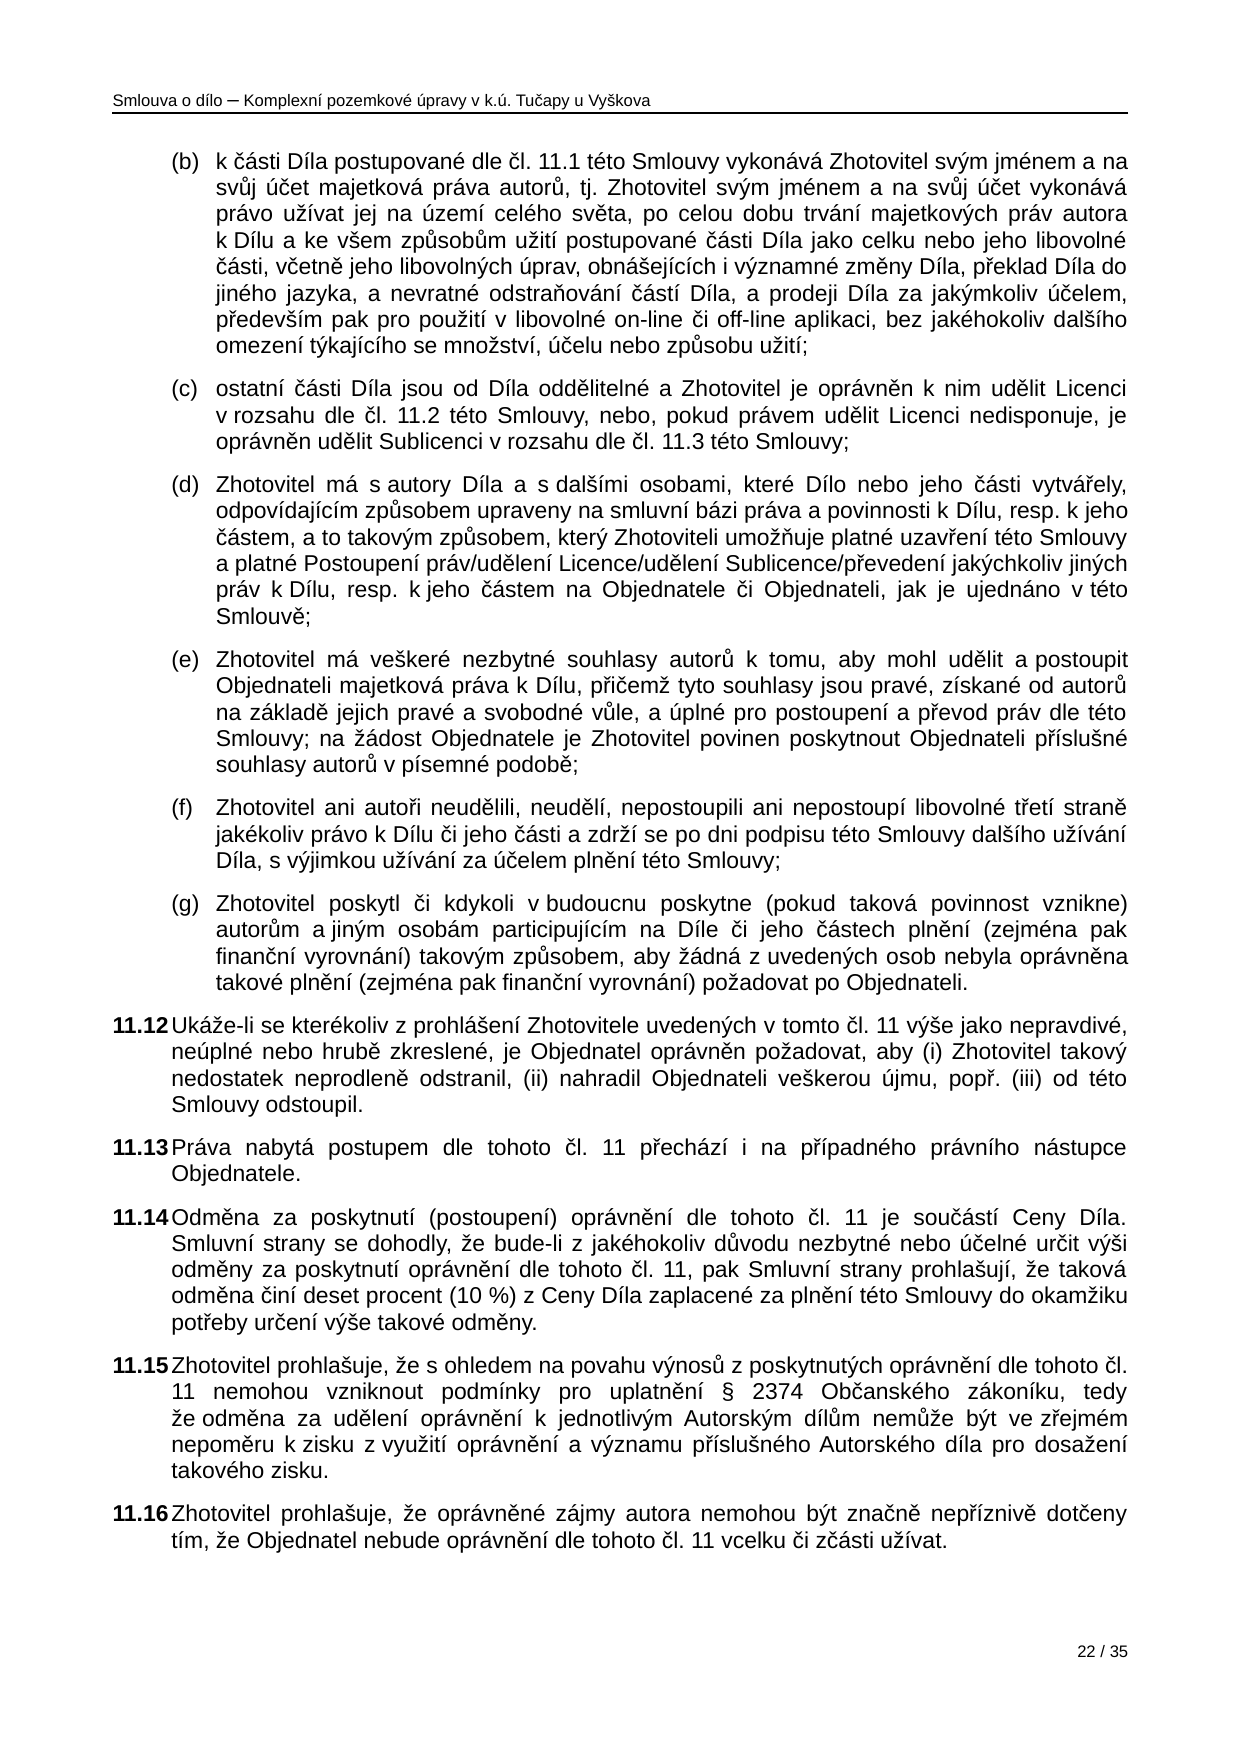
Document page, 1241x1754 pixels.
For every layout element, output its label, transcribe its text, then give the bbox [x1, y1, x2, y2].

text Zhotovitel poskytl či kdykoli v budoucnu poskytne (pokud taková povinnost vznikne) autorům a jiným osobám participujícím na Díle či jeho částech plnění (zejména pak finanční vyrovnání) takovým způsobem, aby žádná z uvedených osob nebyla oprávněna takové plnění (zejména pak finanční vyrovnání) požadovat po Objednateli. [171, 890, 1128, 995]
text Zhotovitel má s autory Díla a s dalšími osobami, které Dílo nebo jeho části vytvářely, odpovídajícím způsobem upraveny na smluvní bázi práva a povinnosti k Dílu, resp. k jeho částem, a to takovým způsobem, který Zhotoviteli umožňuje platné uzavření této Smlouvy a platné Postoupení práv/udělení Licence/udělení Sublicence/převedení jakýchkoliv jiných práv k Dílu, resp. k jeho částem na Objednatele či Objednateli, jak je ujednáno v této Smlouvě; [171, 471, 1128, 629]
text Ukáže-li se kterékoliv z prohlášení Zhotovitele uvedených v tomto čl. 11 výše jako nepravdivé, neúplné nebo hrubě zkreslené, je Objednatel oprávněn požadovat, aby (i) Zhotovitel takový nedostatek neprodleně odstranil, (ii) nahradil Objednateli veškerou újmu, popř. (iii) od této Smlouvy odstoupil. [112, 1012, 1128, 1117]
text k části Díla postupované dle čl. 11.1 této Smlouvy vykonává Zhotovitel svým jménem a na svůj účet majetková práva autorů, tj. Zhotovitel svým jménem a na svůj účet vykonává právo užívat jej na území celého světa, po celou dobu trvání majetkových práv autora k Dílu a ke všem způsobům užití postupované části Díla jako celku nebo jeho libovolné části, včetně jeho libovolných úprav, obnášejících i významné změny Díla, překlad Díla do jiného jazyka, a nevratné odstraňování částí Díla, a prodeji Díla za jakýmkoliv účelem, především pak pro použití v libovolné on-line či off-line aplikaci, bez jakéhokoliv dalšího omezení týkajícího se množství, účelu nebo způsobu užití; [171, 148, 1128, 358]
text Odměna za poskytnutí (postoupení) oprávnění dle tohoto čl. 11 je součástí Ceny Díla. Smluvní strany se dohodly, že bude-li z jakéhokoliv důvodu nezbytné nebo účelné určit výši odměny za poskytnutí oprávnění dle tohoto čl. 11, pak Smluvní strany prohlašují, že taková odměna činí deset procent (10 %) z Ceny Díla zaplacené za plnění této Smlouvy do okamžiku potřeby určení výše takové odměny. [112, 1203, 1128, 1335]
text ostatní části Díla jsou od Díla oddělitelné a Zhotovitel je oprávněn k nim udělit Licenci v rozsahu dle čl. 11.2 této Smlouvy, nebo, pokud právem udělit Licenci nedisponuje, je oprávněn udělit Sublicenci v rozsahu dle čl. 11.3 této Smlouvy; [171, 375, 1128, 454]
text Zhotovitel ani autoři neudělili, neudělí, nepostoupili ani nepostoupí libovolné třetí straně jakékoliv právo k Dílu či jeho části a zdrží se po dni podpisu této Smlouvy dalšího užívání Díla, s výjimkou užívání za účelem plnění této Smlouvy; [171, 794, 1128, 873]
text Zhotovitel prohlašuje, že s ohledem na povahu výnosů z poskytnutých oprávnění dle tohoto čl. 11 nemohou vzniknout podmínky pro uplatnění § 2374 Občanského zákoníku, tedy že odměna za udělení oprávnění k jednotlivým Autorským dílům nemůže být ve zřejmém nepoměru k zisku z využití oprávnění a významu příslušného Autorského díla pro dosažení takového zisku. [112, 1352, 1128, 1484]
text Práva nabytá postupem dle tohoto čl. 11 přechází i na případného právního nástupce Objednatele. [112, 1134, 1128, 1187]
text Zhotovitel má veškeré nezbytné souhlasy autorů k tomu, aby mohl udělit a postoupit Objednateli majetková práva k Dílu, přičemž tyto souhlasy jsou pravé, získané od autorů na základě jejich pravé a svobodné vůle, a úplné pro postoupení a převod práv dle této Smlouvy; na žádost Objednatele je Zhotovitel povinen poskytnout Objednateli příslušné souhlasy autorů v písemné podobě; [171, 646, 1128, 777]
text Zhotovitel prohlašuje, že oprávněné zájmy autora nemohou být značně nepříznivě dotčeny tím, že Objednatel nebude oprávnění dle tohoto čl. 11 vcelku či zčásti užívat. [112, 1500, 1128, 1553]
